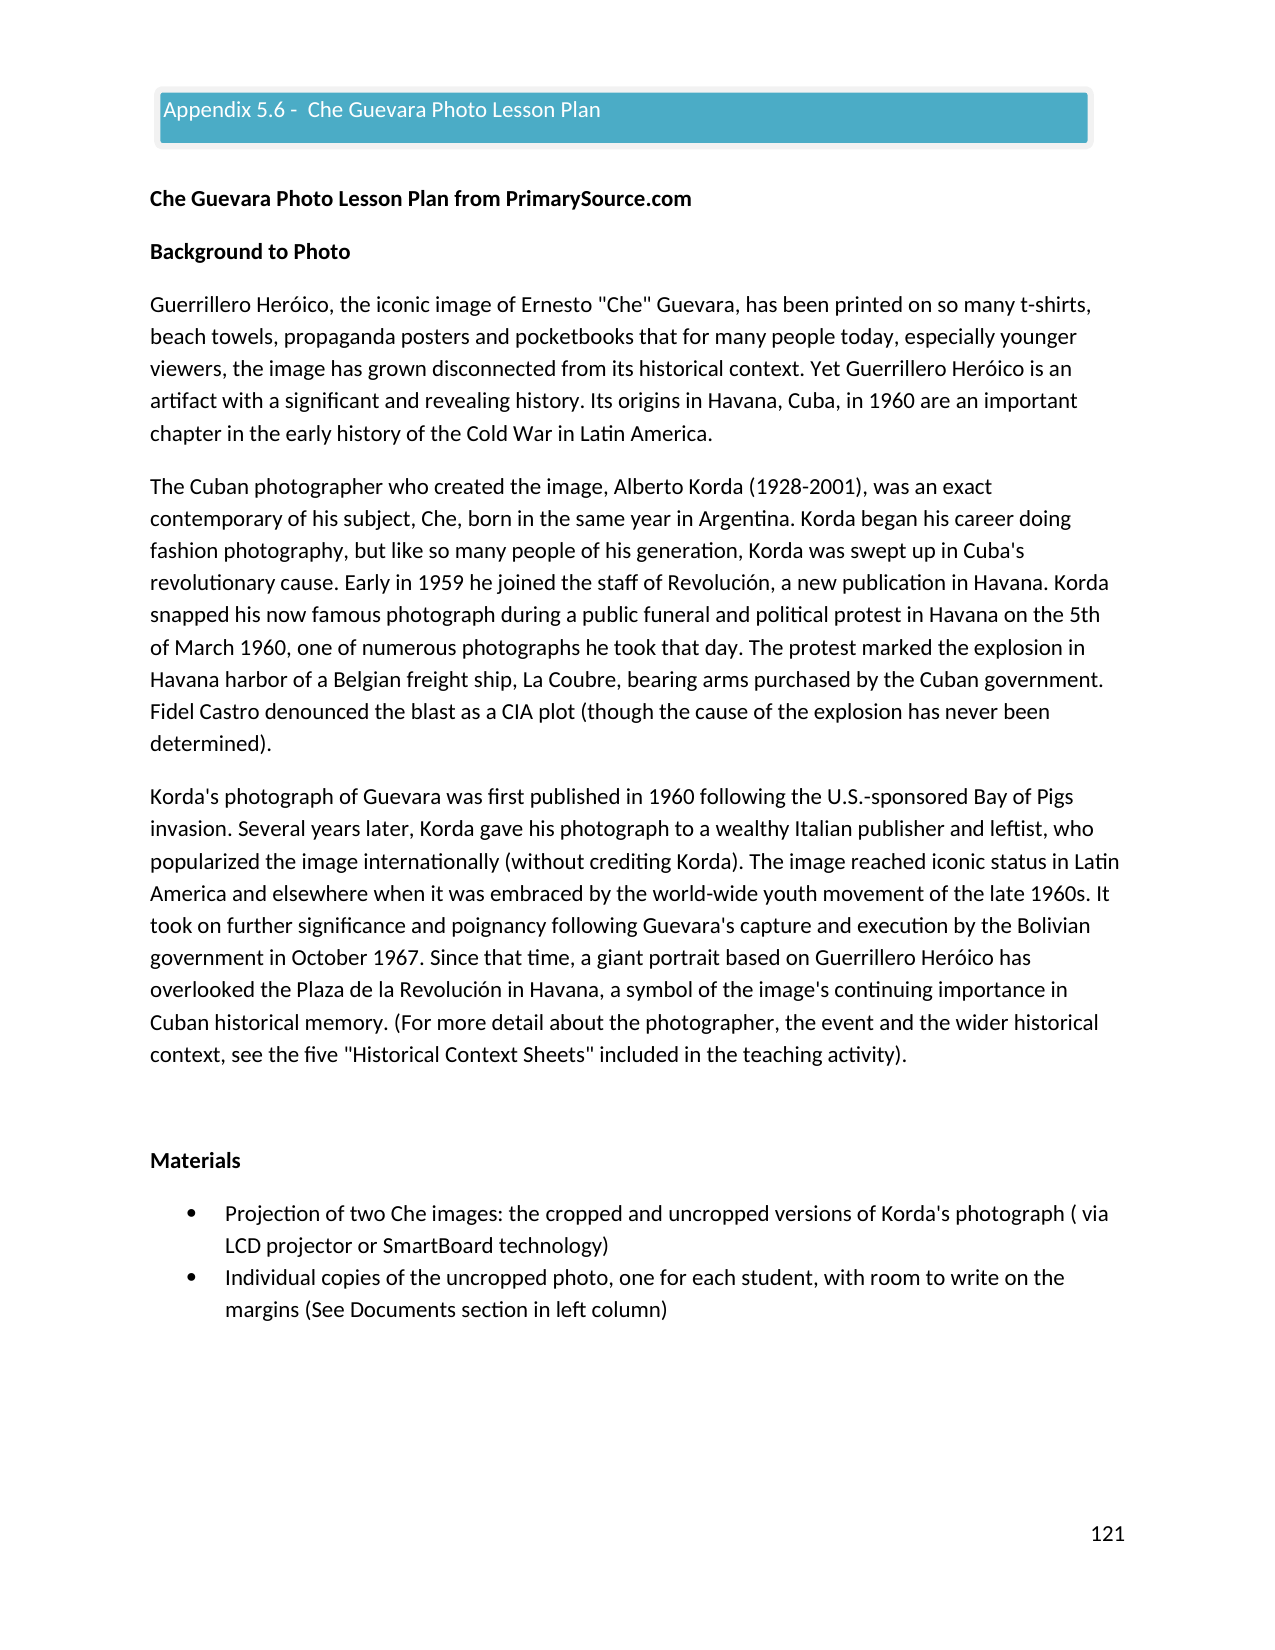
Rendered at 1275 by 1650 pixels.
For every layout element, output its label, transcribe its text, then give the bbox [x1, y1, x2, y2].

text Materials [150, 1146, 1125, 1174]
text Korda's photograph of Guevara was first published in 1960 following the U.S.-sponsored Bay of Pigs invasion. Several years later, Korda gave his photograph to a wealthy Italian publisher and leftist, who popularized the image internationally (without crediting Korda). The image reached iconic status in Latin America and elsewhere when it was embraced by the world-wide youth movement of the late 1960s. It took on further significance and poignancy following Guevara's capture and execution by the Bolivian government in October 1967. Since that time, a giant portrait based on Guerrillero Heróico has overlooked the Plaza de la Revolución in Havana, a symbol of the image's continuing importance in Cuban historical memory. (For more detail about the photographer, the event and the wider historical context, see the five "Historical Context Sheets" included in the teaching activity). [150, 782, 1125, 1068]
list Individual copies of the uncropped photo, one for each student, with room to write on the margins (See Documents section in left column) [187, 1263, 1125, 1323]
text The Cuban photographer who created the image, Alberto Korda (1928-2001), was an exact contemporary of his subject, Che, born in the same year in Argentina. Korda began his career doing fashion photography, but like so many people of his generation, Korda was swept up in Cuba's revolutionary cause. Early in 1959 he joined the staff of Revolución, a new publication in Havana. Korda snapped his now famous photograph during a public funeral and political protest in Havana on the 5th of March 1960, one of numerous photographs he took that day. The protest marked the explosion in Havana harbor of a Belgian freight ship, La Coubre, bearing arms purchased by the Cuban government. Fidel Castro denounced the blast as a CIA plot (though the cause of the explosion has never been determined). [150, 472, 1125, 757]
list Projection of two Che images: the cropped and uncropped versions of Korda's photograph ( via LCD projector or SmartBoard technology) [187, 1199, 1125, 1259]
text Background to Photo [150, 237, 1125, 265]
text Guerrillero Heróico, the iconic image of Ernesto "Che" Guevara, has been printed on so many t-shirts, beach towels, propaganda posters and pocketbooks that for many people today, especially younger viewers, the image has grown disconnected from its historical context. Yet Guerrillero Heróico is an artifact with a significant and revealing history. Its origins in Havana, Cuba, in 1960 are an important chapter in the early history of the Cold War in Latin America. [150, 290, 1125, 447]
text Che Guevara Photo Lesson Plan from PrimarySource.com [150, 184, 1125, 212]
